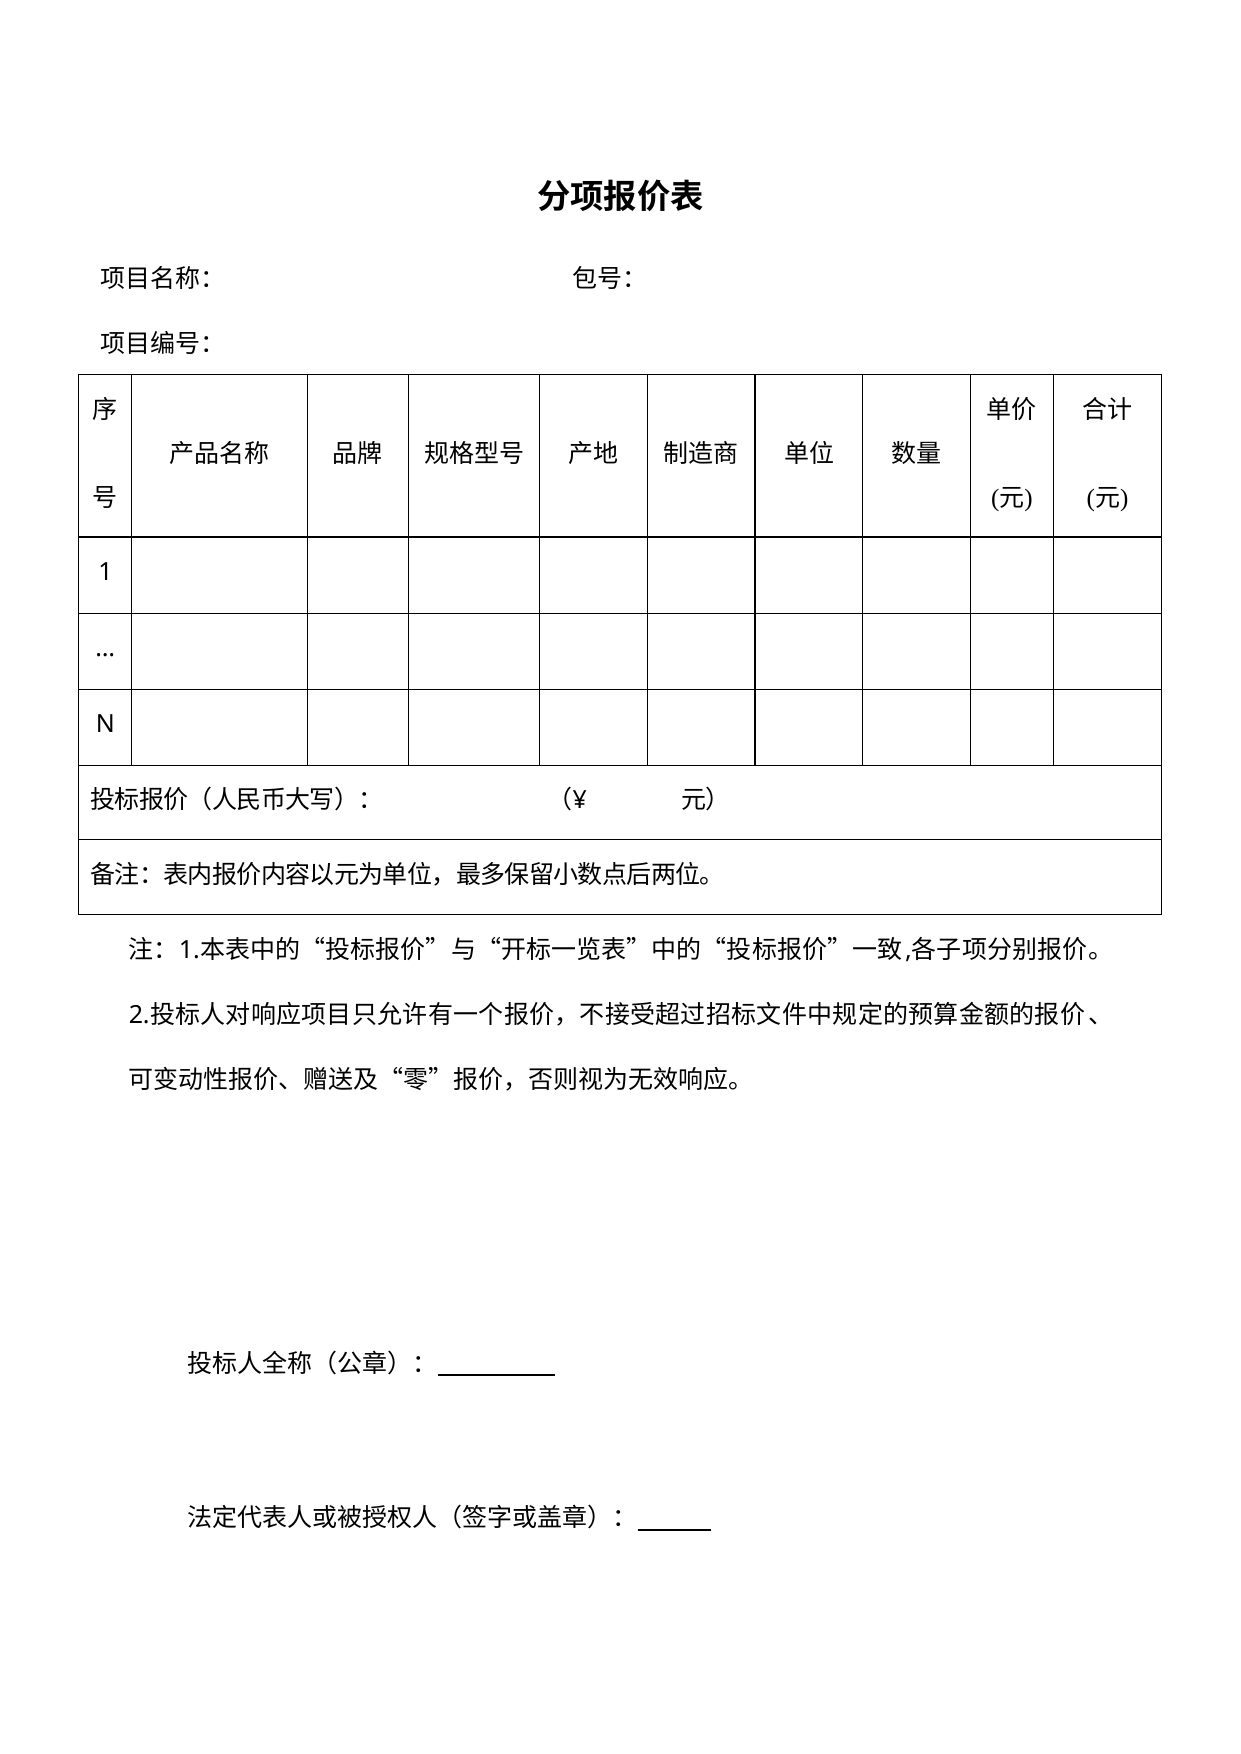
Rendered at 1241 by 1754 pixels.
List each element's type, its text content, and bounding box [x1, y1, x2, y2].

table_header 制造商 [648, 375, 754, 536]
table_header 合计(元) [1054, 375, 1161, 536]
table_cell [308, 690, 408, 764]
table_cell [1054, 614, 1161, 688]
table_cell [132, 614, 307, 688]
table_cell [863, 538, 970, 612]
table_cell N [79, 690, 131, 764]
table_cell [308, 538, 408, 612]
table_cell [756, 690, 862, 764]
table_cell [1054, 538, 1161, 612]
text 注：1.本表中的“投标报价”与“开标一览表”中的“投标报价”一致,各子项分别报价。2.投标人对响应项目只允许有一个报价，不接受超过招标文件中规定的预算金额的报价、可变动性报价、赠送及“零”报价，否则视为无效响应。 [128, 915, 1088, 1110]
table_header 数量 [863, 375, 970, 536]
table_cell [308, 614, 408, 688]
text 投标人全称（公章）： [187, 1329, 1053, 1394]
table_cell [540, 690, 647, 764]
table_cell [863, 690, 970, 764]
table_cell [648, 614, 754, 688]
text 分项报价表 [187, 162, 1053, 227]
table_header 单位 [756, 375, 862, 536]
table_cell [132, 538, 307, 612]
table_cell [756, 614, 862, 688]
table_header 序号 [79, 375, 131, 536]
table_header 产品名称 [132, 375, 307, 536]
table_cell … [79, 614, 131, 688]
table_cell [409, 538, 539, 612]
text 法定代表人或被授权人（签字或盖章）： [187, 1483, 1053, 1548]
table_header 规格型号 [409, 375, 539, 536]
table_cell [132, 690, 307, 764]
table_cell [971, 614, 1053, 688]
table_cell [648, 538, 754, 612]
table_cell 备注：表内报价内容以元为单位，最多保留小数点后两位。 [79, 840, 1161, 914]
table_cell [971, 690, 1053, 764]
table_cell [863, 614, 970, 688]
table_header 品牌 [308, 375, 408, 536]
table_cell [1054, 690, 1161, 764]
table_cell [971, 538, 1053, 612]
table_cell [409, 690, 539, 764]
table_cell [540, 538, 647, 612]
table_cell [540, 614, 647, 688]
text 项目编号： [100, 309, 1053, 374]
table_cell [756, 538, 862, 612]
text 项目名称： 包号： [100, 244, 1053, 309]
table_header 单价(元) [971, 375, 1053, 536]
table_cell 投标报价（人民币大写）： （¥ 元） [79, 766, 1161, 839]
table_cell [648, 690, 754, 764]
table_cell 1 [79, 538, 131, 612]
table_header 产地 [540, 375, 647, 536]
table_cell [409, 614, 539, 688]
